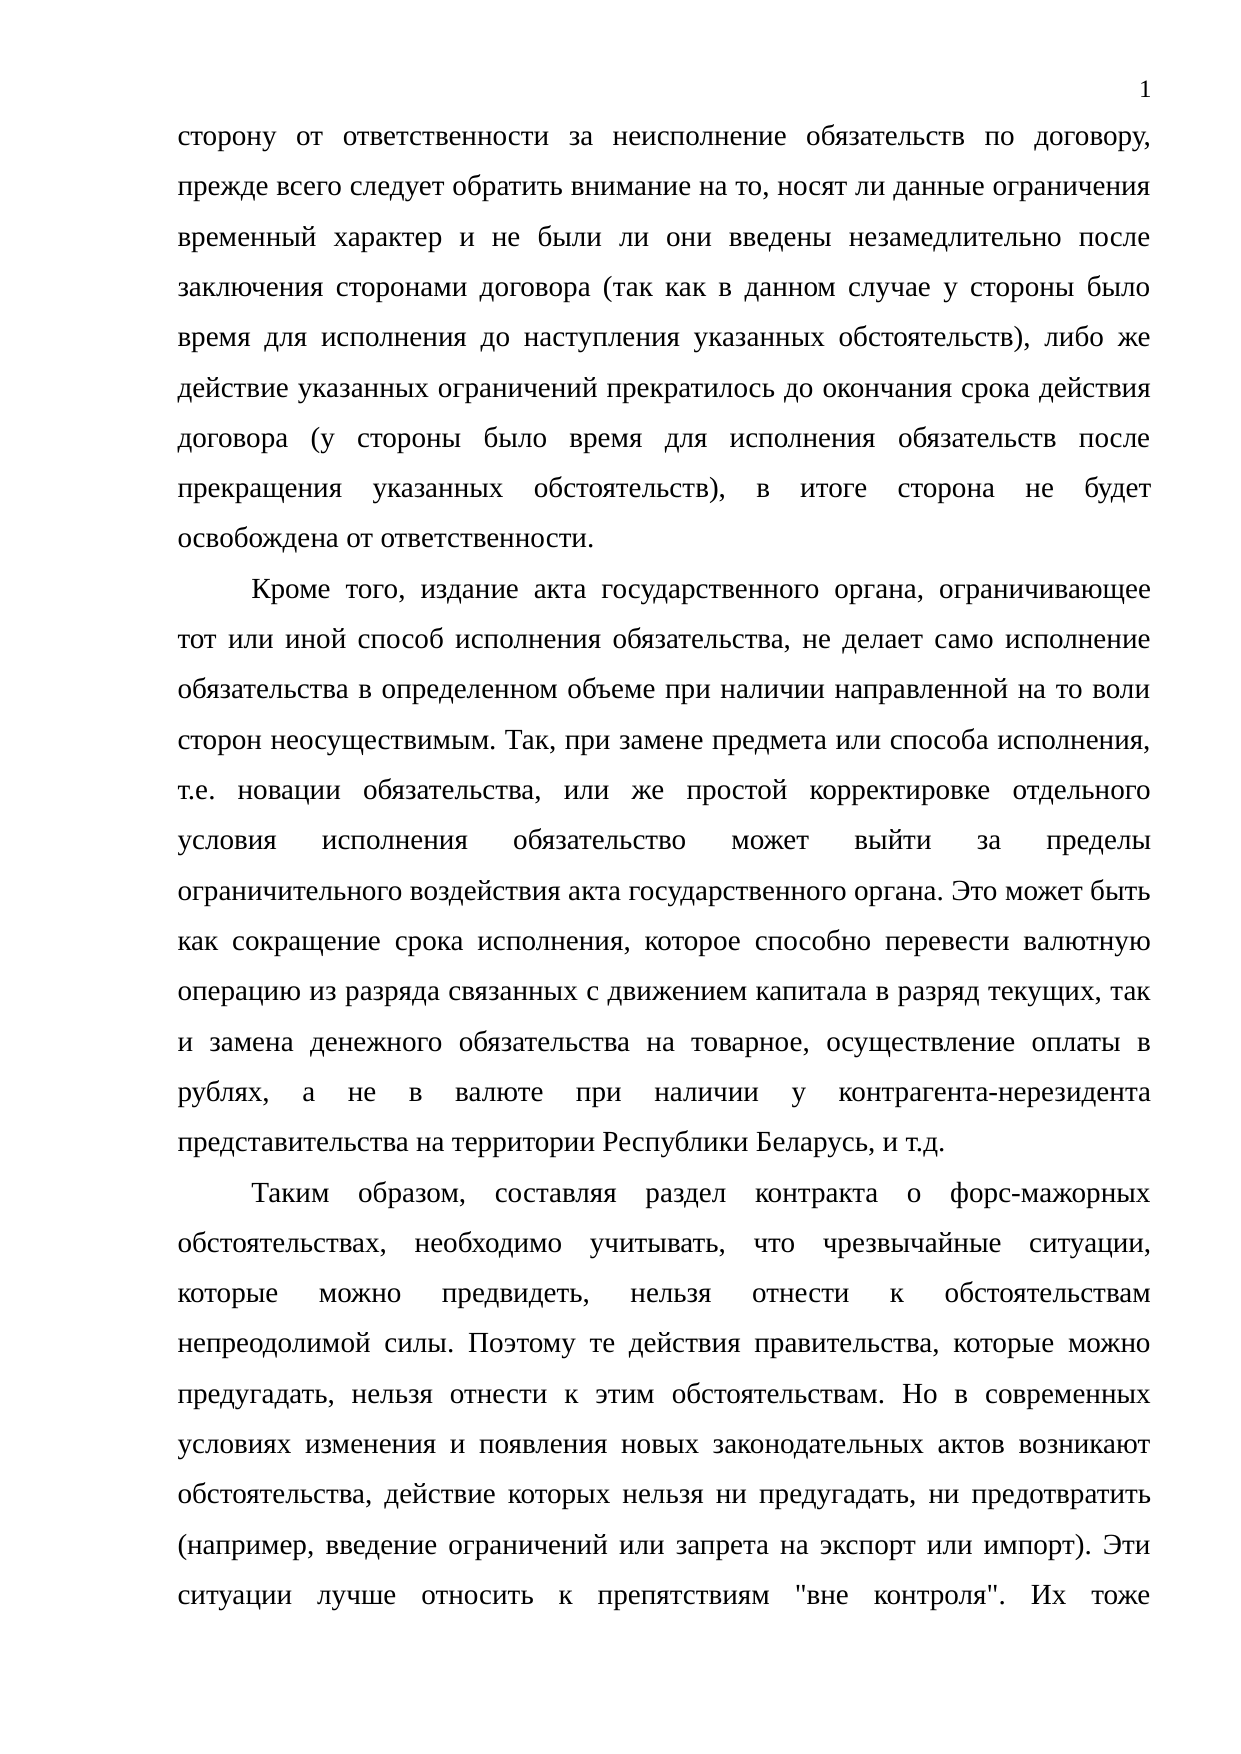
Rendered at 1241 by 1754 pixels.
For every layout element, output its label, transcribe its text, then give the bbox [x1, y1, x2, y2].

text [177, 118, 1152, 554]
text Кроме того, издание акта государственного органа, ограничивающее тот или иной способ исполнения обязательства, не делает само исполнение обязательства в определенном объеме при наличии направленной на то воли сторон неосуществимым. Так, при замене предмета или способа исполнения, т.е. новации обязательства, или же простой корректировке отдельного условия исполнения обязательство может выйти за пределы ограничительного воздействия акта государственного органа. Это может быть как сокращение срока исполнения, которое способно перевести валютную операцию из разряда связанных с движением капитала в разряд текущих, так и замена денежного обязательства на товарное, осуществление оплаты в рублях, а не в валюте при наличии у контрагента-нерезидента представительства на территории Республики Беларусь, и т.д. [177, 571, 1152, 1158]
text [177, 1175, 1152, 1611]
